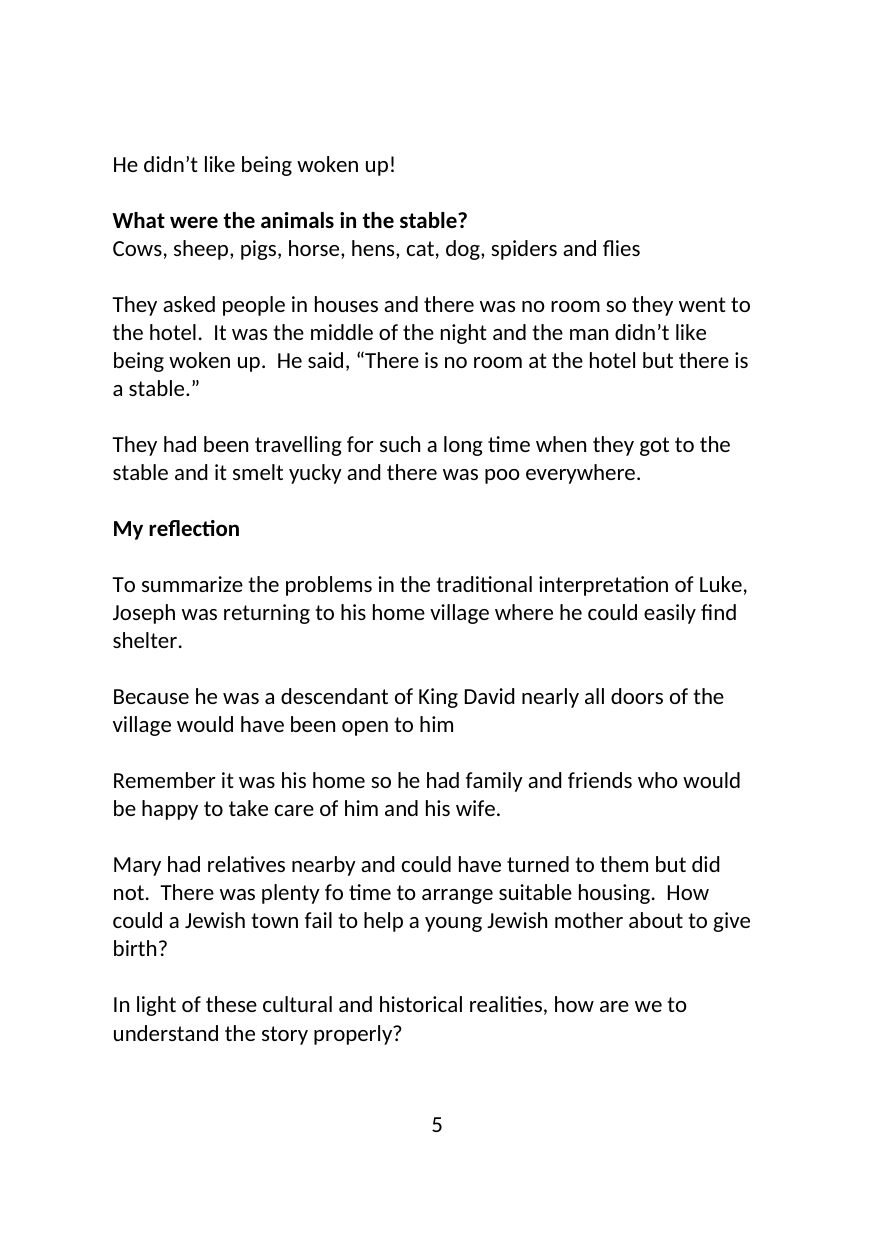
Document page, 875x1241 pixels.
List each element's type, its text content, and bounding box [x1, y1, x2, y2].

text They asked people in houses and there was no room so they went to the hotel. It was the middle of the night and the man didn’t like being woken up. He said, “There is no room at the hotel but there is a stable.” [112, 290, 762, 402]
text He didn’t like being woken up! [112, 150, 762, 178]
text In light of these cultural and historical realities, how are we to understand the story properly? [112, 991, 762, 1047]
text Remember it was his home so he had family and friends who would be happy to take care of him and his wife. [112, 766, 762, 822]
text They had been travelling for such a long time when they got to the stable and it smelt yucky and there was poo everywhere. [112, 430, 762, 486]
text Because he was a descendant of King David nearly all doors of the village would have been open to him [112, 682, 762, 738]
text What were the animals in the stable? [112, 206, 762, 234]
text Mary had relatives nearby and could have turned to them but did not. There was plenty fo time to arrange suitable housing. How could a Jewish town fail to help a young Jewish mother about to give birth? [112, 851, 762, 963]
text To summarize the problems in the traditional interpretation of Luke, Joseph was returning to his home village where he could easily find shelter. [112, 570, 762, 654]
text My reflection [112, 514, 762, 542]
text Cows, sheep, pigs, horse, hens, cat, dog, spiders and flies [112, 234, 762, 262]
